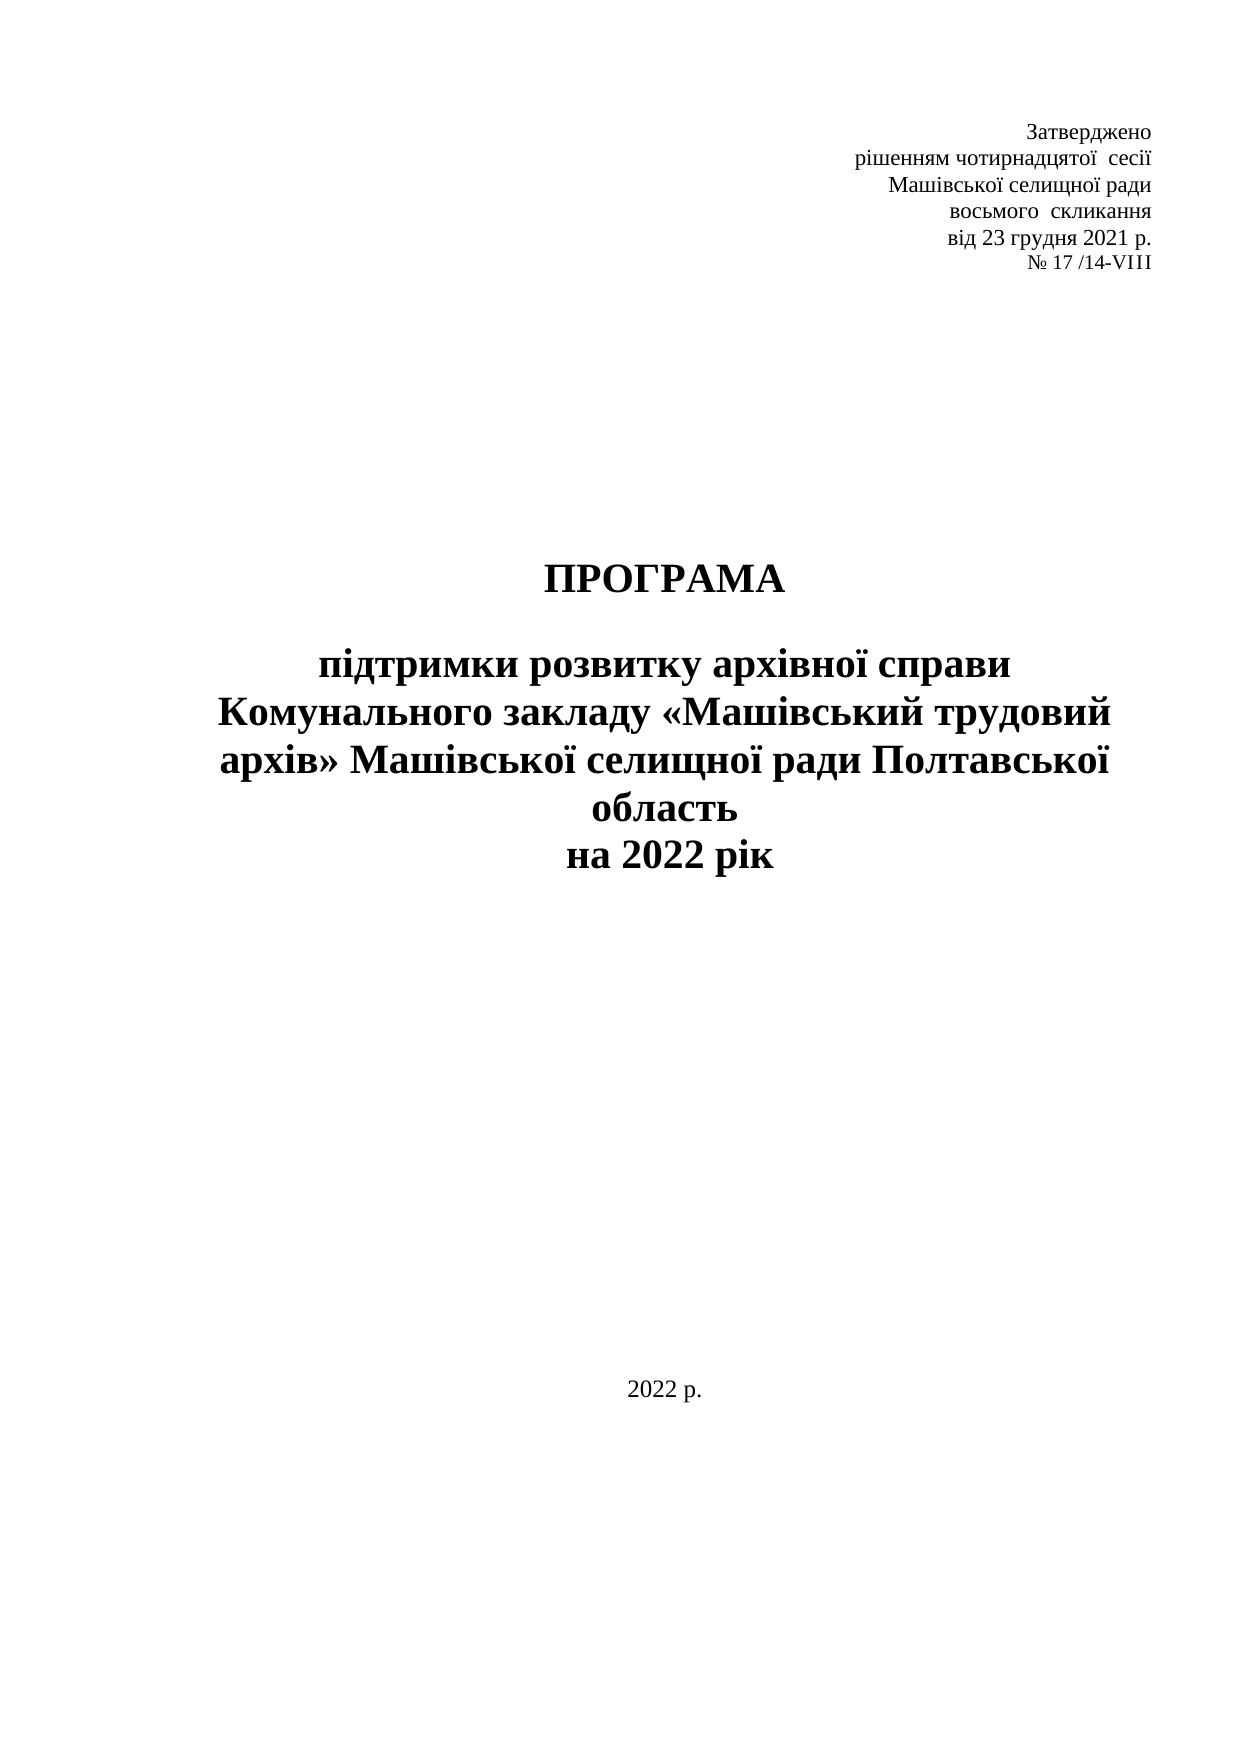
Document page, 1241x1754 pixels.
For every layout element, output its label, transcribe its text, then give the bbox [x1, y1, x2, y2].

text 2022 р. [177, 1374, 1152, 1403]
text восьмого скликання [177, 197, 1152, 223]
text Машівської селищної ради [177, 171, 1152, 197]
text від 23 грудня 2021 р. [177, 223, 1152, 250]
text Затверджено [177, 118, 1152, 144]
list № 17 /14-VІІІ [177, 250, 1152, 274]
text Комунального закладу «Машівський трудовий архів» Машівської селищної ради Полтавської область [177, 686, 1152, 830]
text рішенням чотирнадцятої сесії [177, 144, 1152, 171]
text ПРОГРАМА [177, 554, 1152, 602]
text підтримки розвитку архівної справи [177, 638, 1152, 686]
text на 2022 рік [177, 830, 1152, 878]
